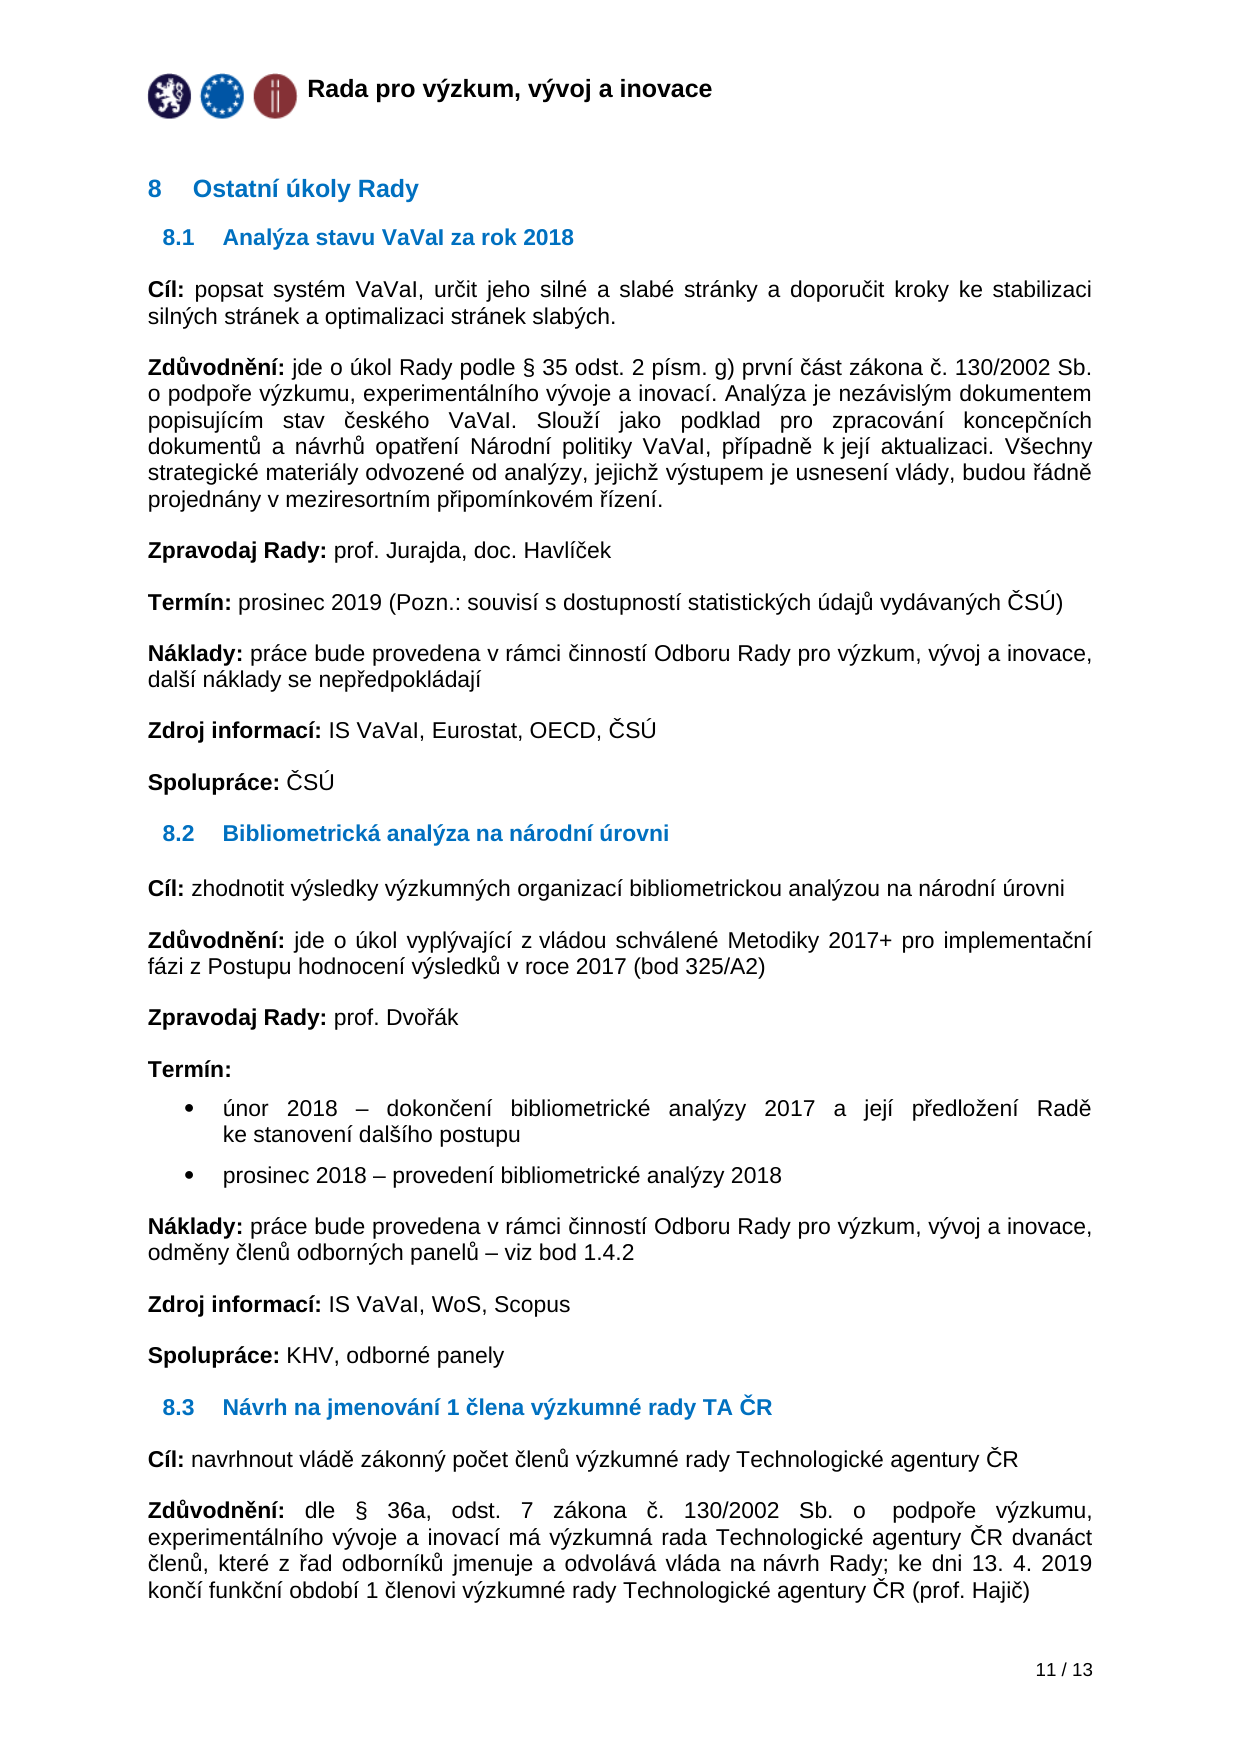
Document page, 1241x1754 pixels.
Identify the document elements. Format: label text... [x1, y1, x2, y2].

text Spolupráce: KHV, odborné panely [148, 1342, 1093, 1368]
text Zdůvodnění: jde o úkol vyplývající z vládou schválené Metodiky 2017+ pro implementační fázi z Postupu hodnocení výsledků v roce 2017 (bod 325/A2) [148, 927, 1093, 979]
subtitle Ostatní úkoly Rady [148, 174, 1093, 203]
list prosinec 2018 – provedení bibliometrické analýzy 2018 [185, 1162, 1093, 1188]
text Cíl: navrhnout vládě zákonný počet členů výzkumné rady Technologické agentury ČR [148, 1446, 1093, 1472]
list únor 2018 – dokončení bibliometrické analýzy 2017 a její předložení Radě ke stanovení dalšího postupu [185, 1094, 1093, 1147]
subtitle Návrh na jmenování 1 člena výzkumné rady TA ČR [162, 1393, 1093, 1420]
text Termín: [148, 1056, 1093, 1082]
picture [147, 73, 298, 120]
text Náklady: práce bude provedena v rámci činností Odboru Rady pro výzkum, vývoj a inovace, další náklady se nepředpokládají [148, 640, 1093, 692]
text Zdroj informací: IS VaVaI, WoS, Scopus [148, 1291, 1093, 1317]
text Zdůvodnění: jde o úkol Rady podle § 35 odst. 2 písm. g) první část zákona č. 130/2002 Sb. o podpoře výzkumu, experimentálního vývoje a inovací. Analýza je nezávislým dokumentem popisujícím stav českého VaVaI. Slouží jako podklad pro zpracování koncepčních dokumentů a návrhů opatření Národní politiky VaVaI, případně k její aktualizaci. Všechny strategické materiály odvozené od analýzy, jejichž výstupem je usnesení vlády, budou řádně projednány v meziresortním připomínkovém řízení. [148, 354, 1093, 512]
text Cíl: zhodnotit výsledky výzkumných organizací bibliometrickou analýzou na národní úrovni [148, 875, 1093, 902]
text Cíl: popsat systém VaVaI, určit jeho silné a slabé stránky a doporučit kroky ke stabilizaci silných stránek a optimalizaci stránek slabých. [148, 276, 1093, 329]
text Termín: prosinec 2019 (Pozn.: souvisí s dostupností statistických údajů vydávaných ČSÚ) [148, 588, 1093, 615]
text Zdroj informací: IS VaVaI, Eurostat, OECD, ČSÚ [148, 717, 1093, 744]
text Zpravodaj Rady: prof. Jurajda, doc. Havlíček [148, 537, 1093, 563]
text Náklady: práce bude provedena v rámci činností Odboru Rady pro výzkum, vývoj a inovace, odměny členů odborných panelů – viz bod 1.4.2 [148, 1213, 1093, 1266]
text Zdůvodnění: dle § 36a, odst. 7 zákona č. 130/2002 Sb. o podpoře výzkumu, experimentálního vývoje a inovací má výzkumná rada Technologické agentury ČR dvanáct členů, které z řad odborníků jmenuje a odvolává vláda na návrh Rady; ke dni 13. 4. 2019 končí funkční období 1 členovi výzkumné rady Technologické agentury ČR (prof. Hajič) [148, 1497, 1093, 1603]
subtitle Analýza stavu VaVaI za rok 2018 [162, 223, 1093, 250]
text Spolupráce: ČSÚ [148, 769, 1093, 795]
text Zpravodaj Rady: prof. Dvořák [148, 1004, 1093, 1031]
subtitle Bibliometrická analýza na národní úrovni [162, 820, 1093, 847]
